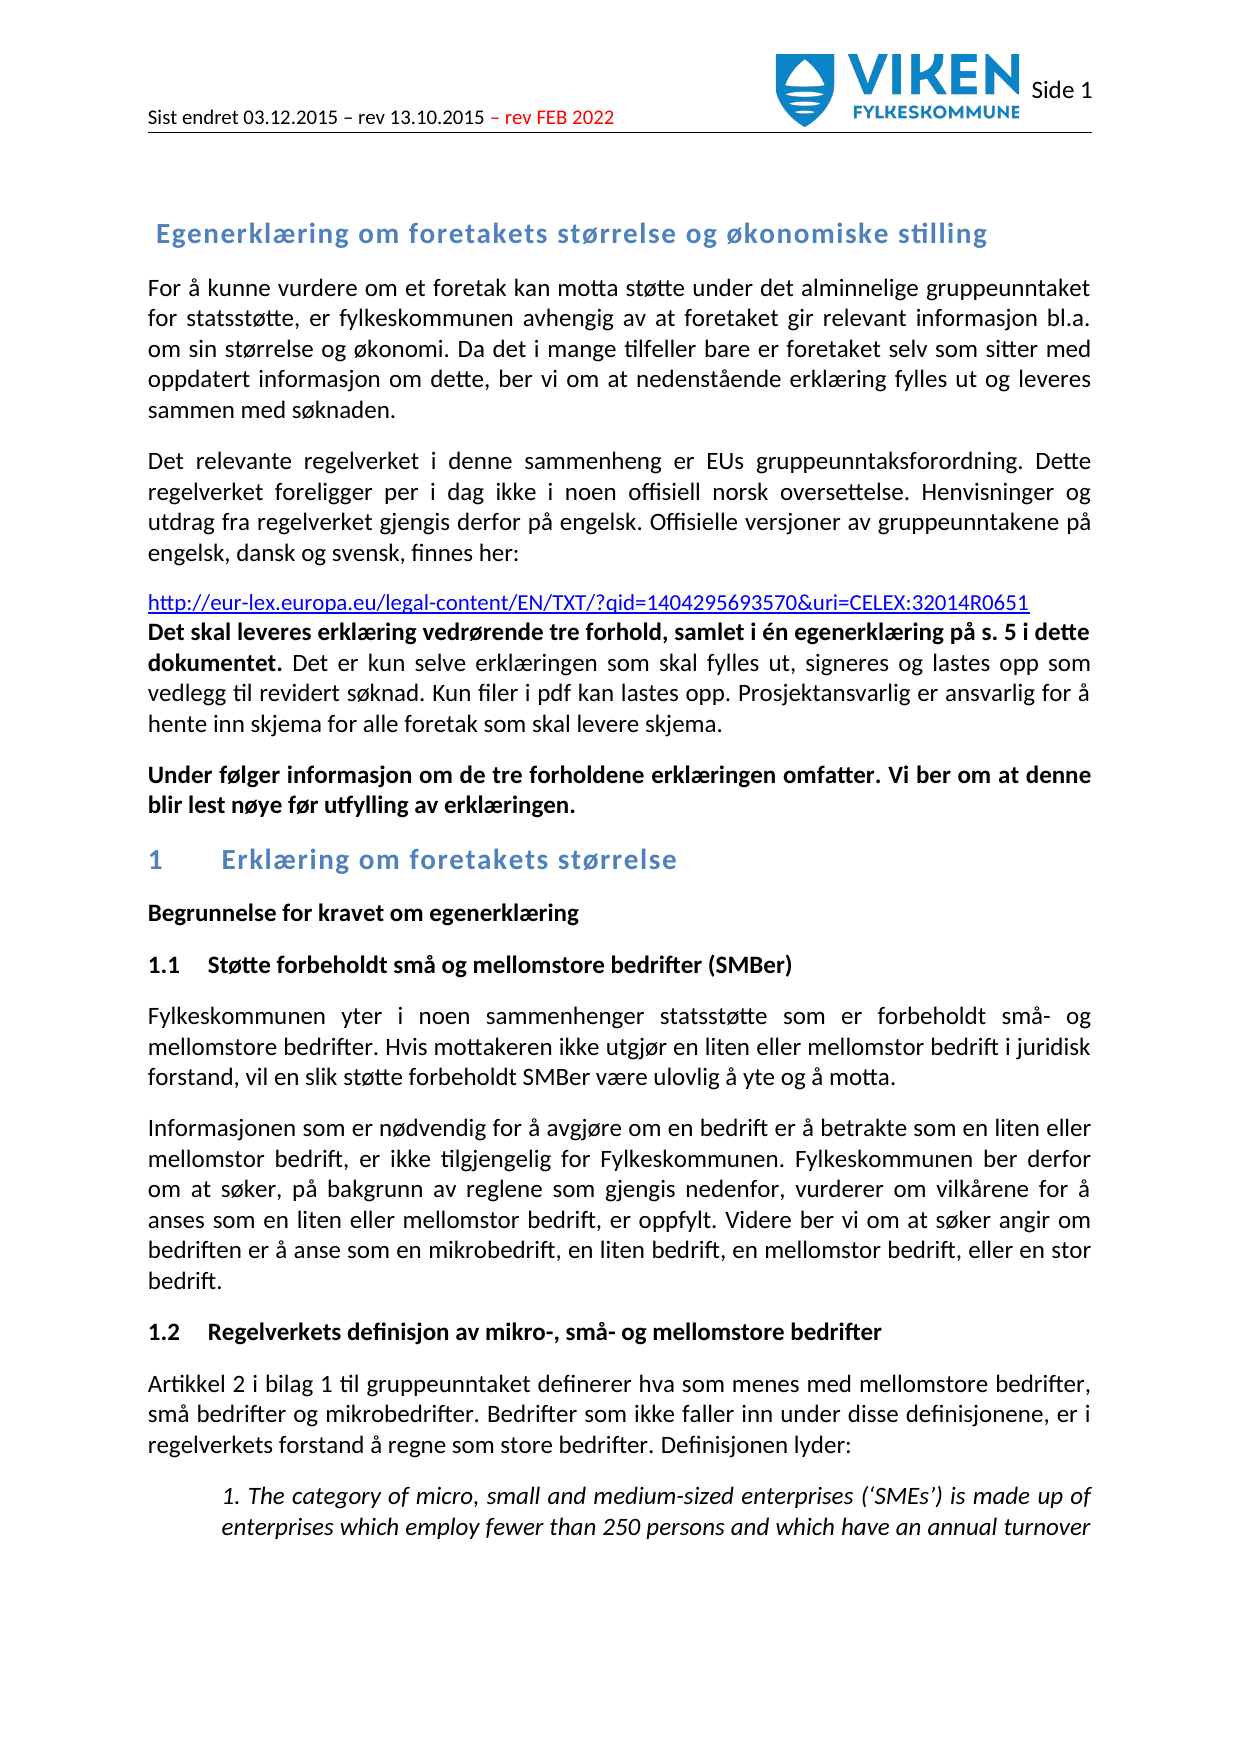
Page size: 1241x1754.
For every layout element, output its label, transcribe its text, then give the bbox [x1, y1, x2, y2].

text 1 Erklæring om foretakets størrelse [148, 841, 1092, 877]
text For å kunne vurdere om et foretak kan motta støtte under det alminnelige gruppeunntaket for statsstøtte, er fylkeskommunen avhengig av at foretaket gir relevant informasjon bl.a. om sin størrelse og økonomi. Da det i mange tilfeller bare er foretaket selv som sitter med oppdatert informasjon om dette, ber vi om at nedenstående erklæring fylles ut og leveres sammen med søknaden. [148, 272, 1092, 424]
text Informasjonen som er nødvendig for å avgjøre om en bedrift er å betrakte som en liten eller mellomstor bedrift, er ikke tilgjengelig for Fylkeskommunen. Fylkeskommunen ber derfor om at søker, på bakgrunn av reglene som gjengis nedenfor, vurderer om vilkårene for å anses som en liten eller mellomstor bedrift, er oppfylt. Videre ber vi om at søker angir om bedriften er å anse som en mikrobedrift, en liten bedrift, en mellomstor bedrift, eller en stor bedrift. [148, 1112, 1092, 1296]
text Fylkeskommunen yter i noen sammenhenger statsstøtte som er forbeholdt små- og mellomstore bedrifter. Hvis mottakeren ikke utgjør en liten eller mellomstor bedrift i juridisk forstand, vil en slik støtte forbeholdt SMBer være ulovlig å yte og å motta. [148, 1000, 1092, 1092]
text http://eur-lex.europa.eu/legal-content/EN/TXT/?qid=1404295693570&uri=CELEX:32014R0651 Det skal leveres erklæring vedrørende tre forhold, samlet i én egenerklæring på s. 5 i dette dokumentet. Det er kun selve erklæringen som skal fylles ut, signeres og lastes opp som vedlegg til revidert søknad. Kun filer i pdf kan lastes opp. Prosjektansvarlig er ansvarlig for å hente inn skjema for alle foretak som skal levere skjema. [148, 588, 1092, 738]
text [221, 1480, 1092, 1541]
text Regelverkets definisjon av mikro-, små- og mellomstore bedrifter [148, 1316, 1092, 1347]
text Det relevante regelverket i denne sammenheng er EUs gruppeunntaksforordning. Dette regelverket foreligger per i dag ikke i noen offisiell norsk oversettelse. Henvisninger og utdrag fra regelverket gjengis derfor på engelsk. Offisielle versjoner av gruppeunntakene på engelsk, dansk og svensk, finnes her: [148, 445, 1092, 567]
text Artikkel 2 i bilag 1 til gruppeunntaket definerer hva som menes med mellomstore bedrifter, små bedrifter og mikrobedrifter. Bedrifter som ikke faller inn under disse definisjonene, er i regelverkets forstand å regne som store bedrifter. Definisjonen lyder: [148, 1368, 1092, 1459]
text Begrunnelse for kravet om egenerklæring [148, 897, 1092, 928]
picture [775, 54, 1020, 127]
text Egenerklæring om foretakets størrelse og økonomiske stilling [148, 215, 1092, 251]
text Støtte forbeholdt små og mellomstore bedrifter (SMBer) [148, 949, 1092, 979]
text Under følger informasjon om de tre forholdene erklæringen omfatter. Vi ber om at denne blir lest nøye før utfylling av erklæringen. [148, 759, 1092, 820]
